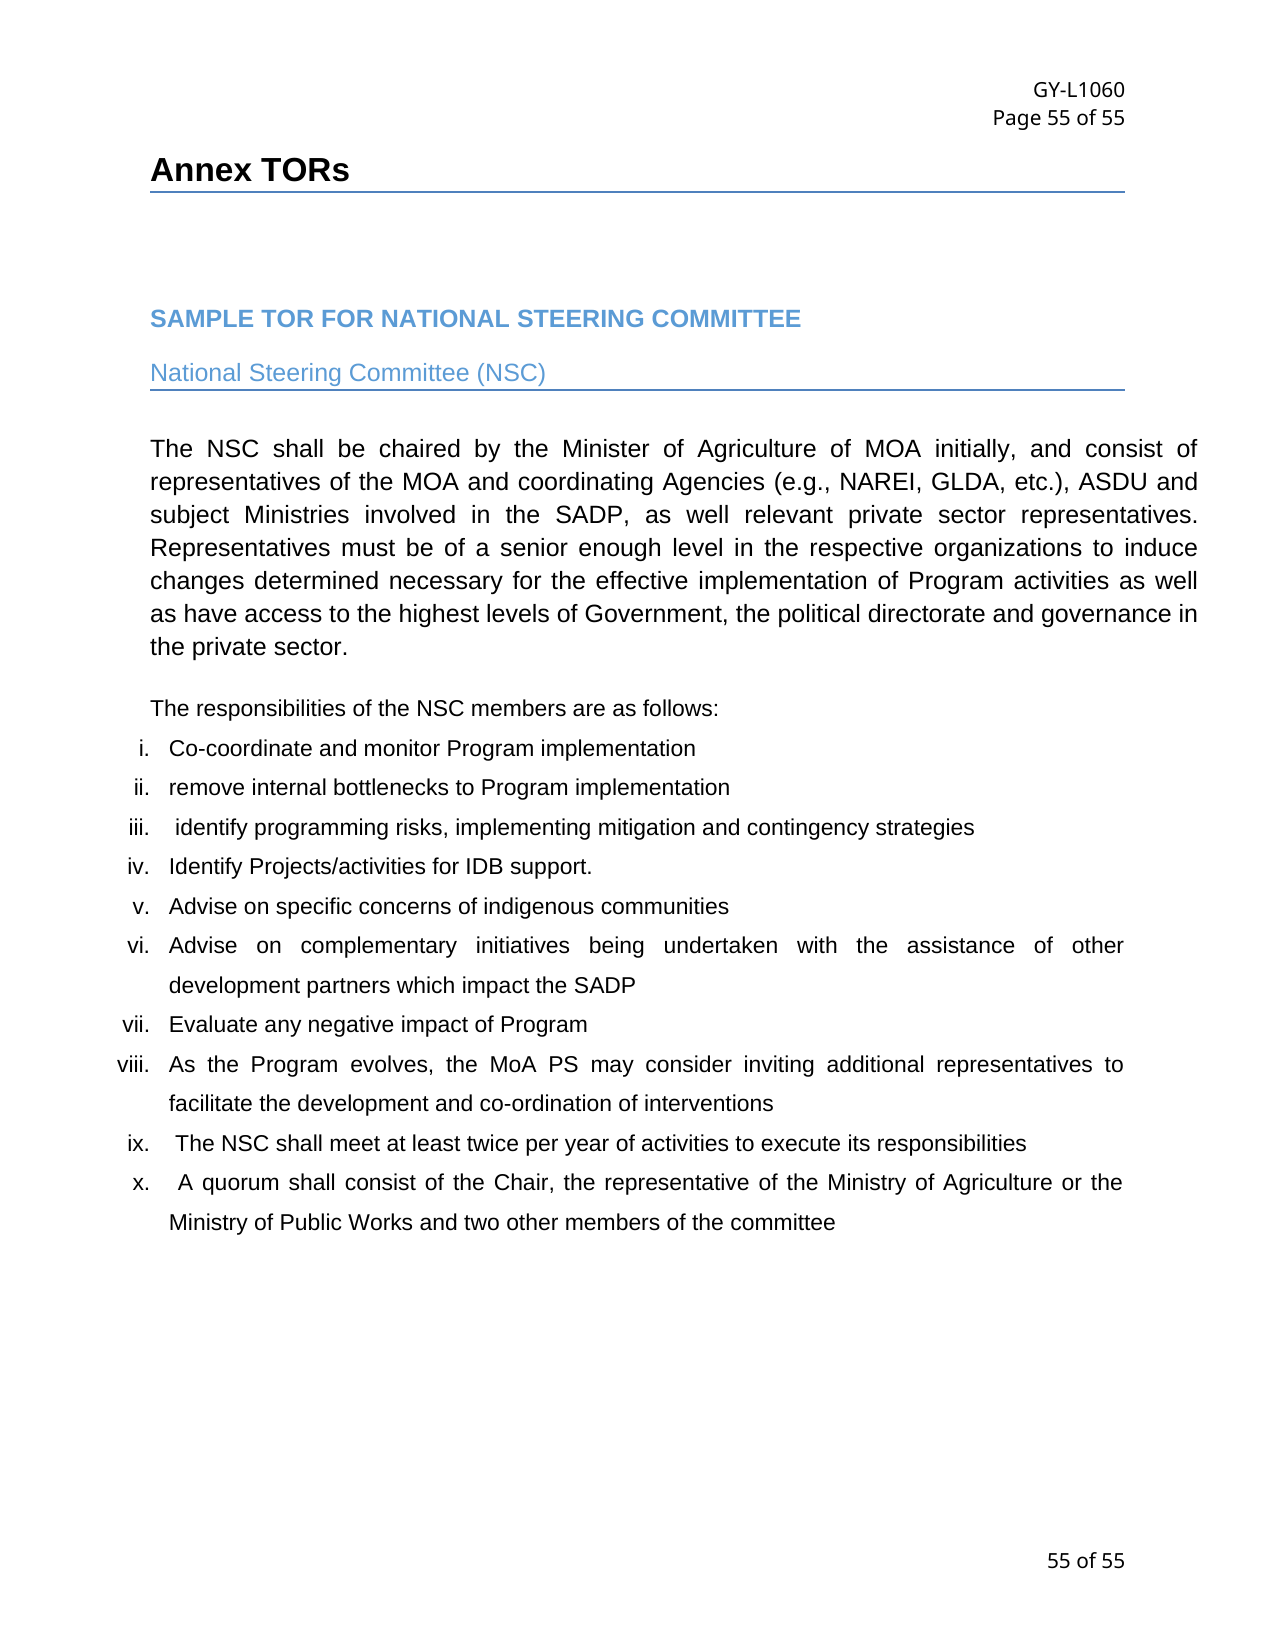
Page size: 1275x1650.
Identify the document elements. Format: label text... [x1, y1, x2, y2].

list Identify Projects/activities for IDB support. [150, 853, 1125, 879]
text The NSC shall be chaired by the Minister of Agriculture of MOA initially, and consist of representatives of the MOA and coordinating Agencies (e.g., NAREI, GLDA, etc.), ASDU and subject Ministries involved in the SADP, as well relevant private sector representatives. Representatives must be of a senior enough level in the respective organizations to induce changes determined necessary for the effective implementation of Program activities as well as have access to the highest levels of Government, the political directorate and governance in the private sector. [150, 434, 1200, 661]
list A quorum shall consist of the Chair, the representative of the Ministry of Agriculture or the Ministry of Public Works and two other members of the committee [150, 1169, 1125, 1235]
list identify programming risks, implementing mitigation and contingency strategies [150, 814, 1125, 840]
list Advise on specific concerns of indigenous communities [150, 893, 1125, 919]
list Co-coordinate and monitor Program implementation [150, 735, 1125, 761]
text SAMPLE TOR FOR NATIONAL STEERING COMMITTEE [150, 304, 1125, 333]
list Advise on complementary initiatives being undertaken with the assistance of other development partners which impact the SADP [150, 932, 1125, 998]
list Evaluate any negative impact of Program [150, 1011, 1125, 1037]
list As the Program evolves, the MoA PS may consider inviting additional representatives to facilitate the development and co-ordination of interventions [150, 1051, 1125, 1116]
list The NSC shall meet at least twice per year of activities to execute its responsibilities [150, 1129, 1125, 1156]
text National Steering Committee (NSC) [150, 358, 1125, 389]
text Annex TORs [150, 150, 1125, 191]
list remove internal bottlenecks to Program implementation [150, 774, 1125, 801]
text The responsibilities of the NSC members are as follows: [150, 695, 1125, 722]
